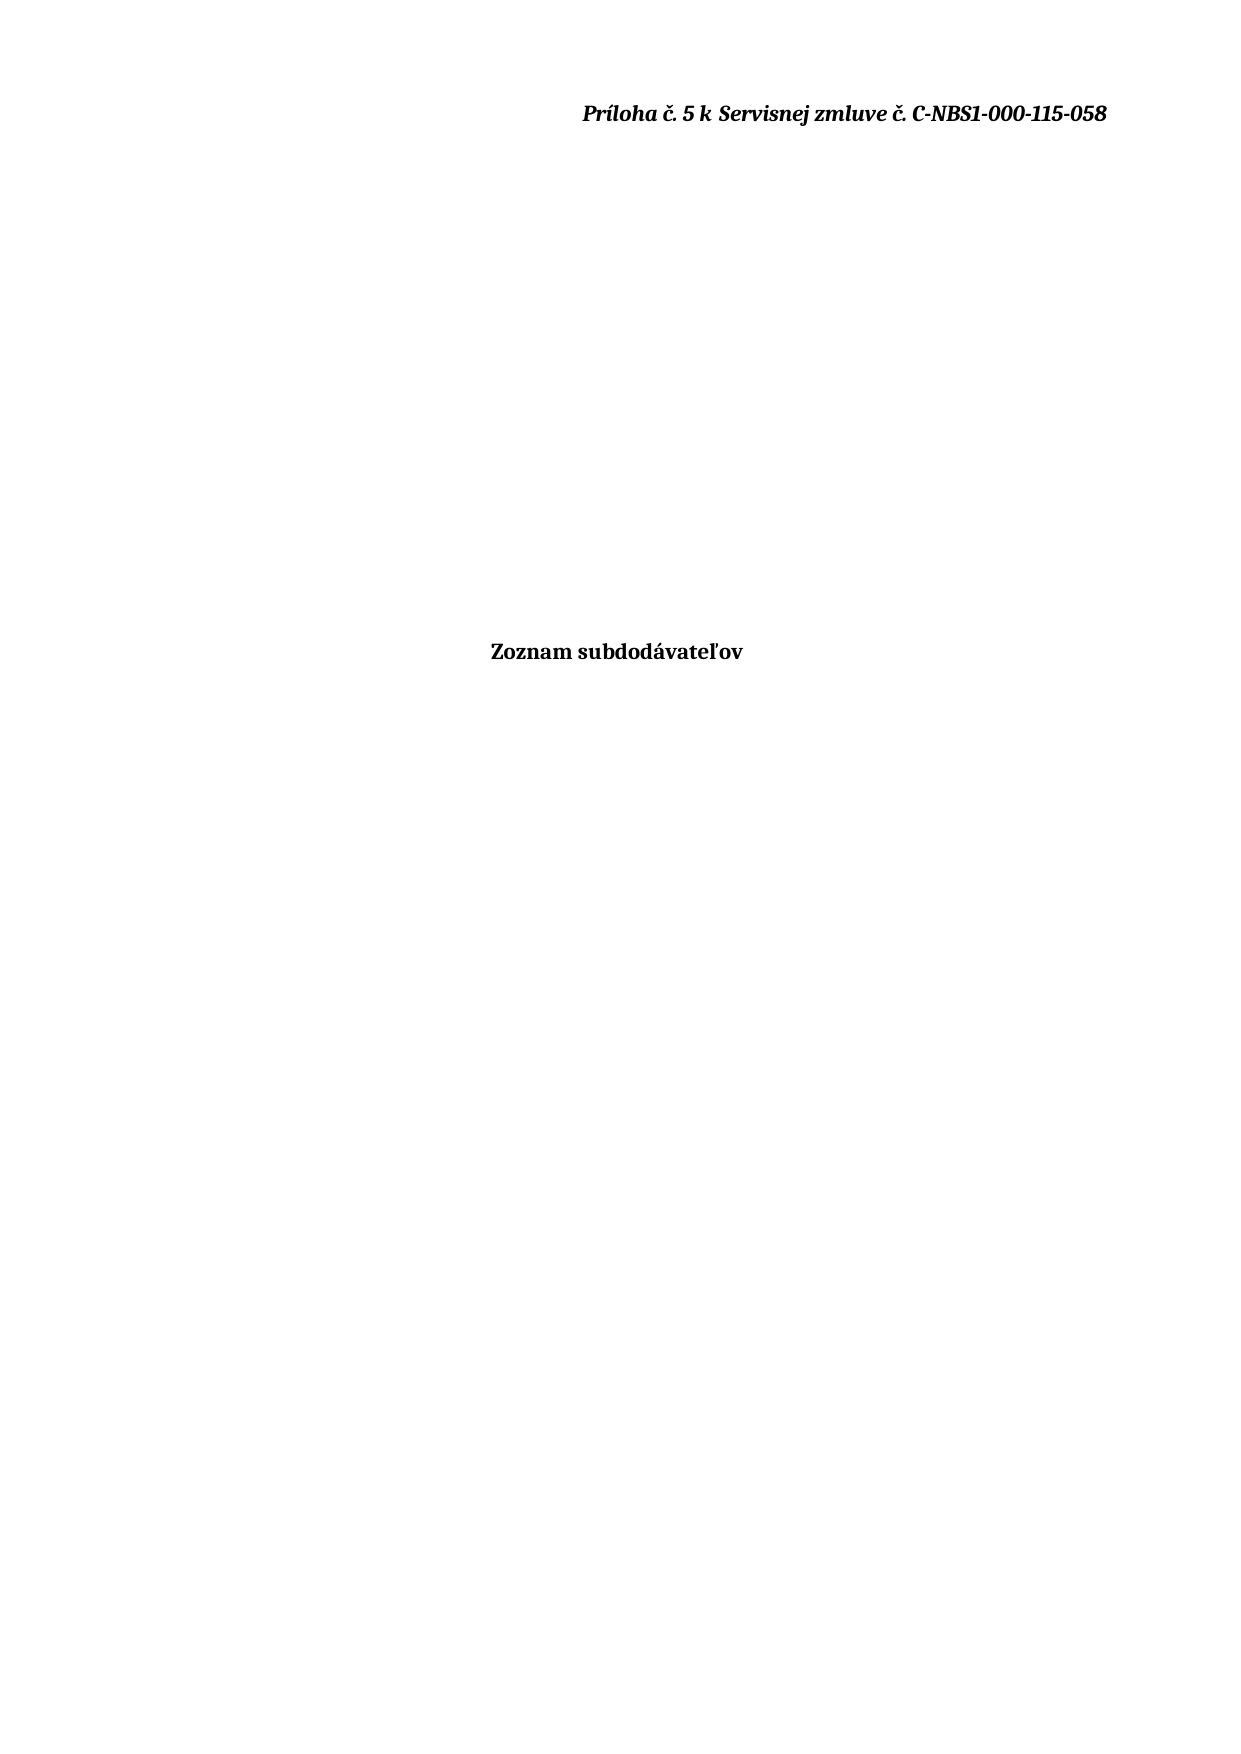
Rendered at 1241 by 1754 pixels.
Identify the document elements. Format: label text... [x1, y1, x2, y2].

text Zoznam subdodávateľov [125, 639, 1109, 665]
text Príloha č. 5 k Servisnej zmluve č. C-NBS1-000-115-058 [125, 101, 1109, 127]
